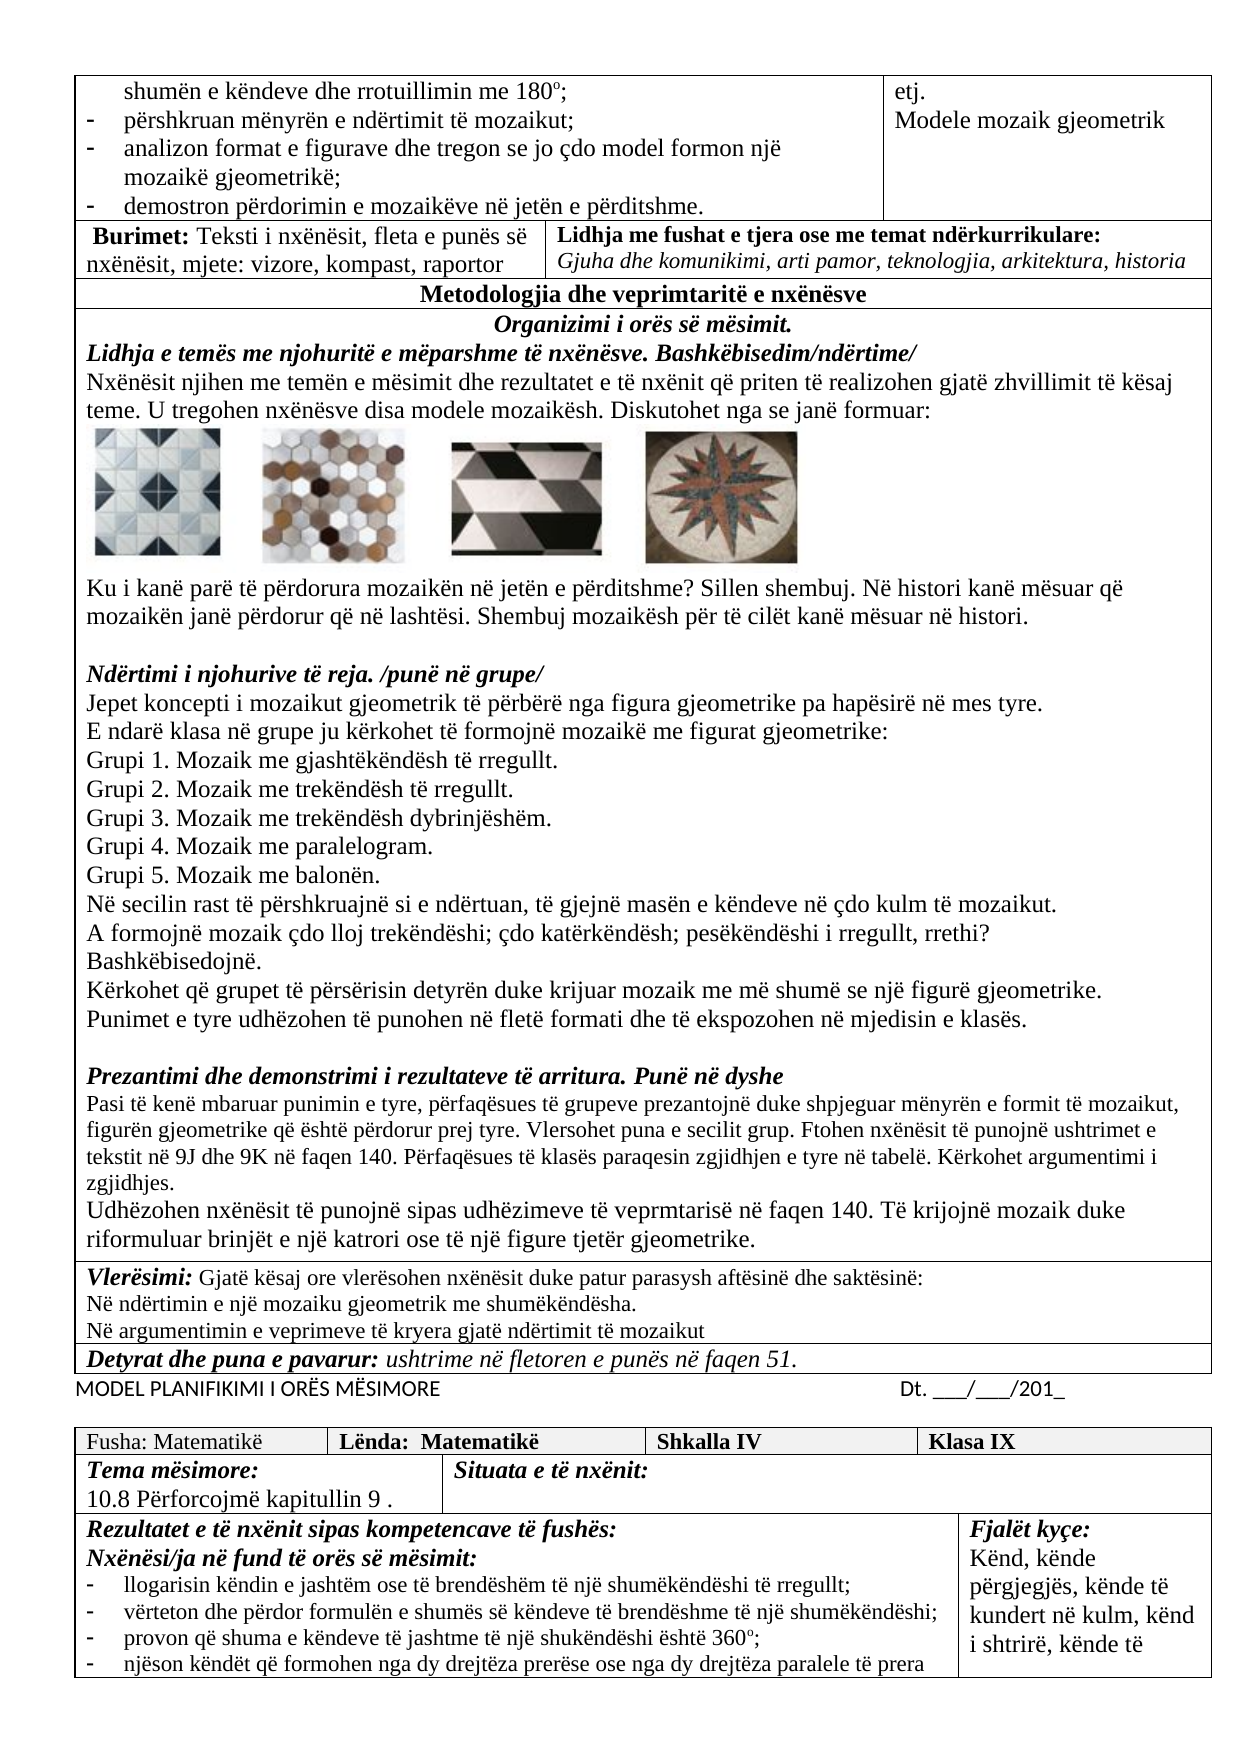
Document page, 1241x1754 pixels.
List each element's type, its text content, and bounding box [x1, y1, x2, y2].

table_cell Metodologjia dhe veprimtaritë e nxënësve [76, 279, 1211, 308]
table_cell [959, 1514, 1211, 1677]
table_header Shkalla IV [646, 1428, 917, 1454]
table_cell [884, 76, 1211, 220]
text MODEL PLANIFIKIMI I ORËS MËSIMORE Dt. ___/___/201_ [75, 1374, 1165, 1402]
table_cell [76, 76, 883, 220]
table_cell Burimet: Teksti i nxënësit, fleta e punës së nxënësit, mjete: vizore, kompast, raportor [76, 221, 545, 278]
table_cell Organizimi i orës së mësimit. Lidhja e temës me njohuritë e mëparshme të nxënësve. Bashkëbisedim/ndërtime/ Nxënësit njihen me temën e mësimit dhe rezultatet e të nxënit që priten të realizohen gjatë zhvillimit të kësaj teme. U tregohen nxënësve disa modele mozaikësh. Diskutohet nga se janë formuar: Ku i kanë parë të përdorura mozaikën në jetën e përditshme? Sillen shembuj. Në histori kanë mësuar që mozaikën janë përdorur që në lashtësi. Shembuj mozaikësh për të cilët kanë mësuar në histori. Ndërtimi i njohurive të reja. /punë në grupe/ Jepet koncepti i mozaikut gjeometrik të përbërë nga figura gjeometrike pa hapësirë në mes tyre. E ndarë klasa në grupe ju kërkohet të formojnë mozaikë me figurat gjeometrike: Grupi 1. Mozaik me gjashtëkëndësh të rregullt. Grupi 2. Mozaik me trekëndësh të rregullt. Grupi 3. Mozaik me trekëndësh dybrinjëshëm. Grupi 4. Mozaik me paralelogram. Grupi 5. Mozaik me balonën. Në secilin rast të përshkruajnë si e ndërtuan, të gjejnë masën e këndeve në çdo kulm të mozaikut. A formojnë mozaik çdo lloj trekëndëshi; çdo katërkëndësh; pesëkëndëshi i rregullt, rrethi? Bashkëbisedojnë. Kërkohet që grupet të përsërisin detyrën duke krijuar mozaik me më shumë se një figurë gjeometrike. Punimet e tyre udhëzohen të punohen në fletë formati dhe të ekspozohen në mjedisin e klasës. Prezantimi dhe demonstrimi i rezultateve të arritura. Punë në dyshe Pasi të kenë mbaruar punimin e tyre, përfaqësues të grupeve prezantojnë duke shpjeguar mënyrën e formit të mozaikut, figurën gjeometrike që është përdorur prej tyre. Vlersohet puna e secilit grup. Ftohen nxënësit të punojnë ushtrimet e tekstit në 9J dhe 9K në faqen 140. Përfaqësues të klasës paraqesin zgjidhjen e tyre në tabelë. Kërkohet argumentimi i zgjidhjes. Udhëzohen nxënësit të punojnë sipas udhëzimeve të veprmtarisë në faqen 140. Të krijojnë mozaik duke riformuluar brinjët e një katrori ose të një figure tjetër gjeometrike. [76, 309, 1211, 1261]
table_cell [76, 1514, 958, 1677]
table_cell Lidhja me fushat e tjera ose me temat ndërkurrikulare: Gjuha dhe komunikimi, arti pamor, teknologjia, arkitektura, historia [546, 221, 1211, 278]
table_header Fusha: Matematikë [76, 1428, 327, 1454]
table_cell Tema mësimore: 10.8 Përforcojmë kapitullin 9 . [76, 1455, 442, 1513]
table_header Lënda: Matematikë [328, 1428, 645, 1454]
table_cell Vlerësimi: Gjatë kësaj ore vlerësohen nxënësit duke patur parasysh aftësinë dhe saktësinë: Në ndërtimin e një mozaiku gjeometrik me shumëkëndësha. Në argumentimin e veprimeve të kryera gjatë ndërtimit të mozaikut [76, 1262, 1211, 1343]
table_cell Situata e të nxënit: [443, 1455, 1211, 1513]
table_cell Detyrat dhe puna e pavarur: ushtrime në fletoren e punës në faqen 51. [76, 1344, 1211, 1373]
picture [86, 424, 807, 573]
table_header Klasa IX [918, 1428, 1211, 1454]
